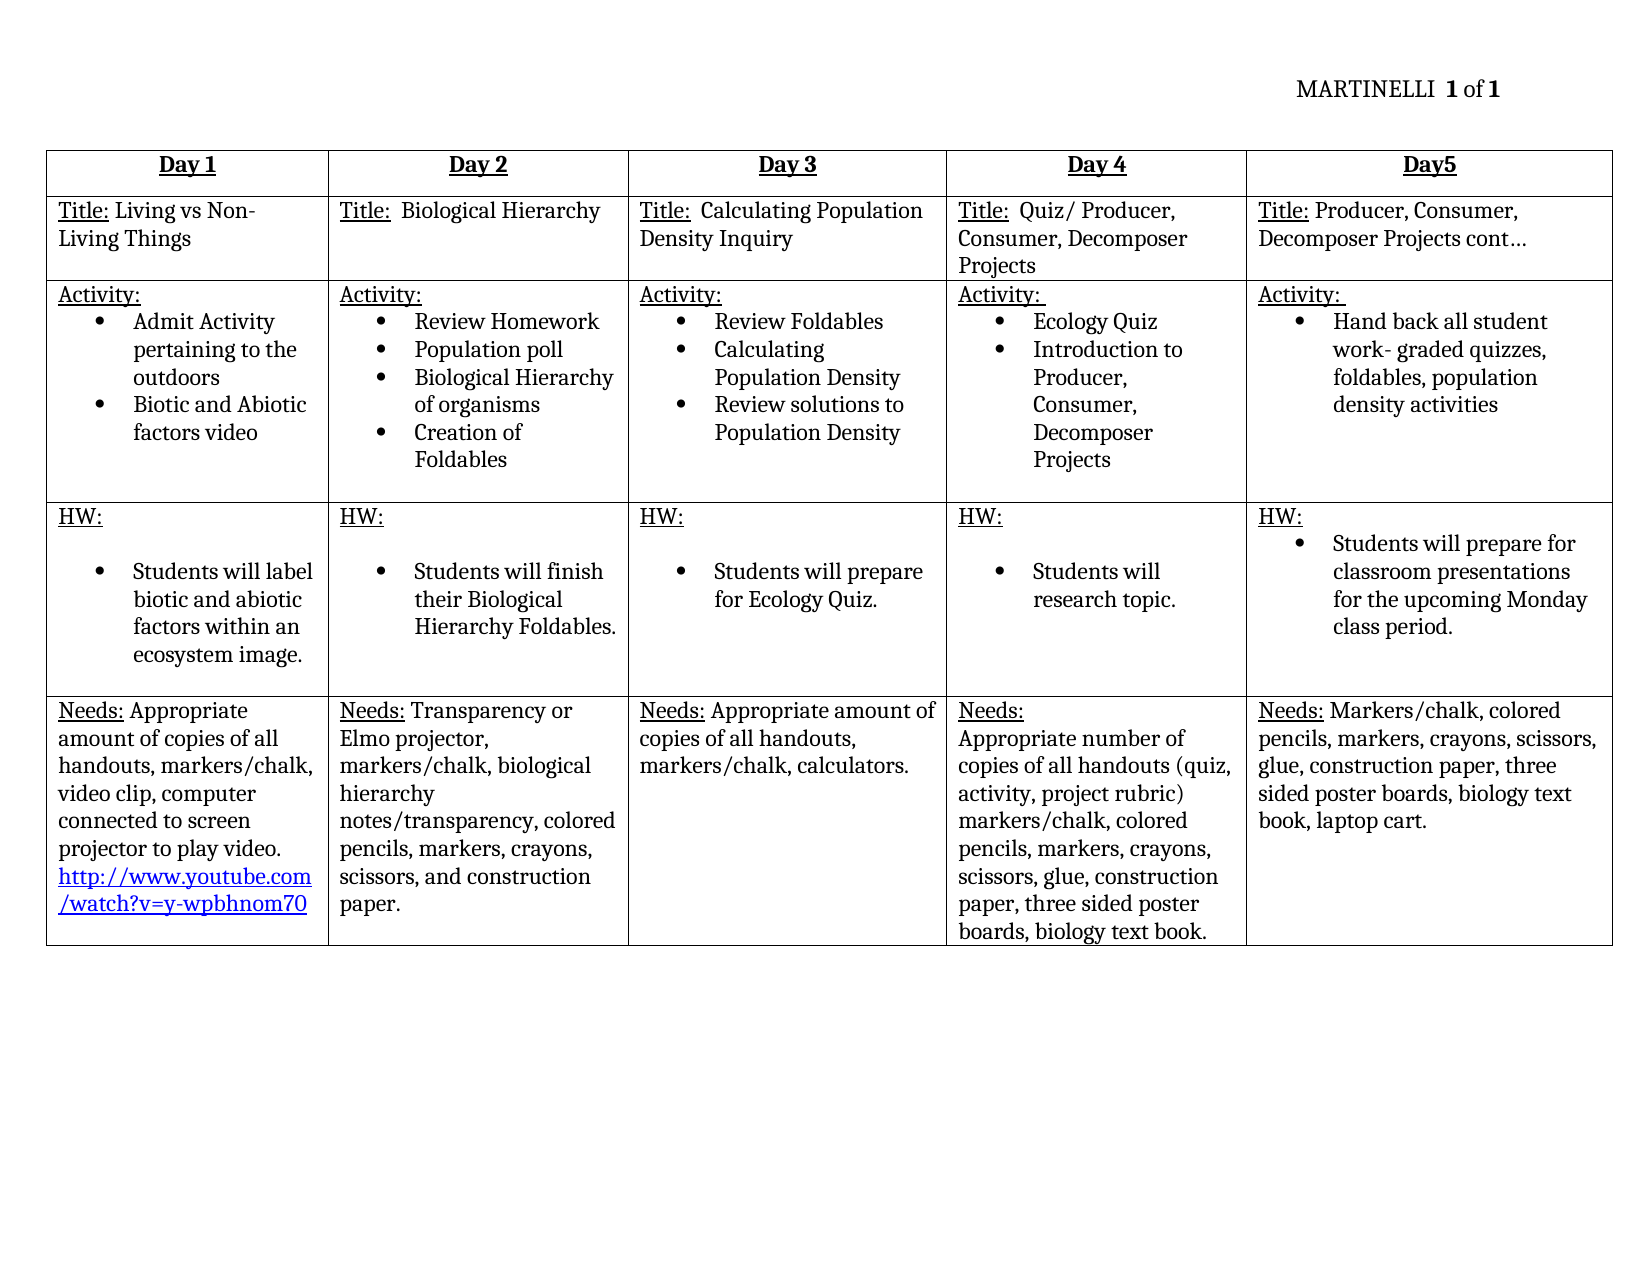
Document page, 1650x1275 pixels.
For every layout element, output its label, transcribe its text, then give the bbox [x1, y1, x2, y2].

table_cell Title: Biological Hierarchy [329, 197, 628, 280]
table_cell HW: Students will research topic. [947, 503, 1246, 696]
table_cell Needs: Appropriate number of copies of all handouts (quiz, activity, project rubric) markers/chalk, colored pencils, markers, crayons, scissors, glue, construction paper, three sided poster boards, biology text book. [947, 697, 1246, 945]
table_cell Needs: Appropriate amount of copies of all handouts, markers/chalk, video clip, computer connected to screen projector to play video. http://www.youtube.com/watch?v=y-wpbhnom70 [47, 697, 328, 945]
table_cell HW: Students will prepare for Ecology Quiz. [629, 503, 946, 696]
table_header Day5 [1247, 151, 1612, 196]
table_cell Activity: Admit Activity pertaining to the outdoors Biotic and Abiotic factors video [47, 281, 328, 502]
table_cell Title: Quiz/ Producer, Consumer, Decomposer Projects [947, 197, 1246, 280]
table_cell Title: Calculating Population Density Inquiry [629, 197, 946, 280]
table_cell HW: Students will label biotic and abiotic factors within an ecosystem image. [47, 503, 328, 696]
table_header Day 3 [629, 151, 946, 196]
table_cell Activity: Review Foldables Calculating Population Density Review solutions to Population Density [629, 281, 946, 502]
table_cell Activity: Ecology Quiz Introduction to Producer, Consumer, Decomposer Projects [947, 281, 1246, 502]
table_header Day 2 [329, 151, 628, 196]
table_cell Needs: Transparency or Elmo projector, markers/chalk, biological hierarchy notes/transparency, colored pencils, markers, crayons, scissors, and construction paper. [329, 697, 628, 945]
table_cell HW: Students will prepare for classroom presentations for the upcoming Monday class period. [1247, 503, 1612, 696]
table_cell Needs: Appropriate amount of copies of all handouts, markers/chalk, calculators. [629, 697, 946, 945]
table_cell Activity: Review Homework Population poll Biological Hierarchy of organisms Creation of Foldables [329, 281, 628, 502]
table_cell Title: Producer, Consumer, Decomposer Projects cont… [1247, 197, 1612, 280]
table_cell Activity: Hand back all student work- graded quizzes, foldables, population density activities [1247, 281, 1612, 502]
table_header Day 4 [947, 151, 1246, 196]
table_header Day 1 [47, 151, 328, 196]
table_cell Needs: Markers/chalk, colored pencils, markers, crayons, scissors, glue, construction paper, three sided poster boards, biology text book, laptop cart. [1247, 697, 1612, 945]
table_cell HW: Students will finish their Biological Hierarchy Foldables. [329, 503, 628, 696]
table_cell Title: Living vs Non-Living Things [47, 197, 328, 280]
